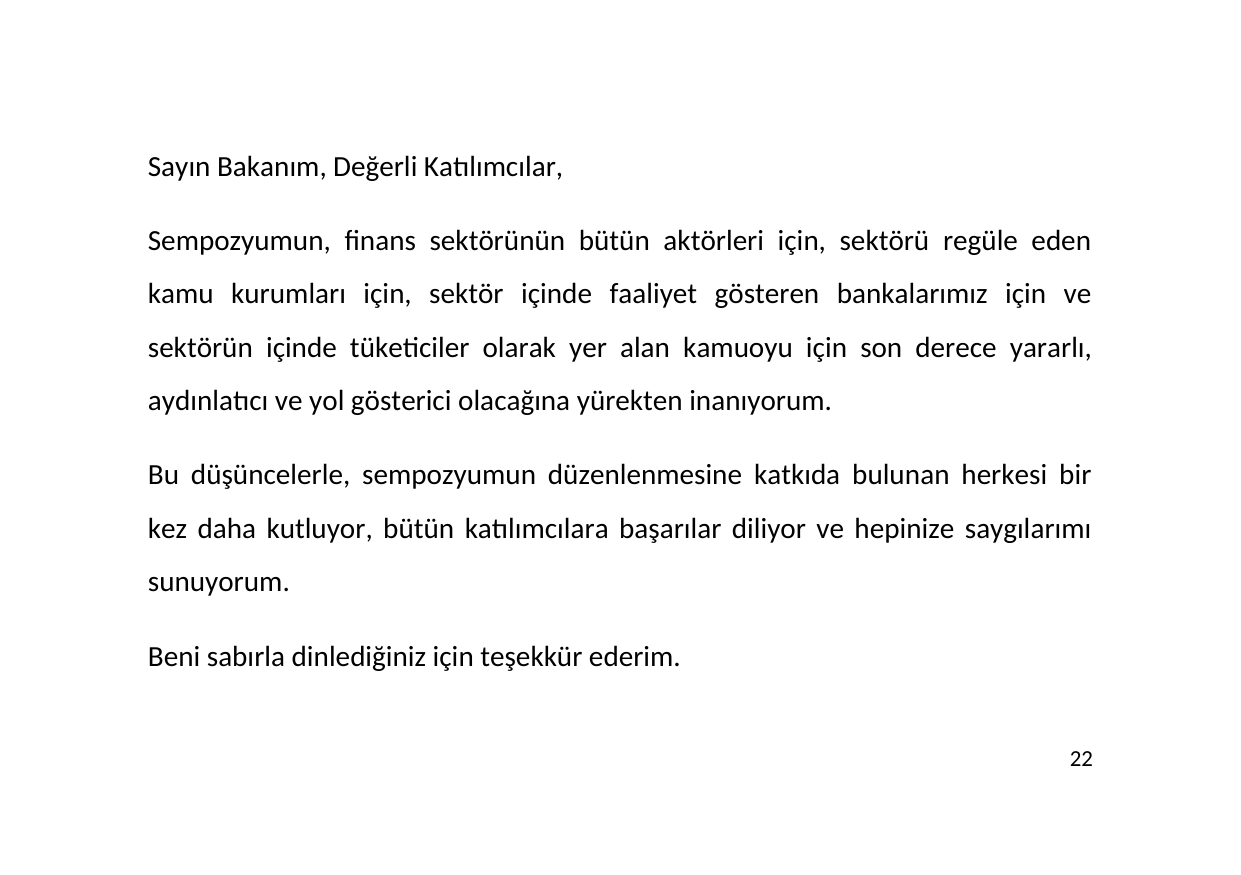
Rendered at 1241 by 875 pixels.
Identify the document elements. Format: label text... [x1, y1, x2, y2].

text Bu düşüncelerle, sempozyumun düzenlenmesine katkıda bulunan herkesi bir kez daha kutluyor, bütün katılımcılara başarılar diliyor ve hepinize saygılarımı sunuyorum. [148, 456, 1093, 599]
text Beni sabırla dinlediğiniz için teşekkür ederim. [148, 638, 1093, 673]
text Sempozyumun, finans sektörünün bütün aktörleri için, sektörü regüle eden kamu kurumları için, sektör içinde faaliyet gösteren bankalarımız için ve sektörün içinde tüketiciler olarak yer alan kamuoyu için son derece yararlı, aydınlatıcı ve yol gösterici olacağına yürekten inanıyorum. [148, 222, 1093, 418]
text Sayın Bakanım, Değerli Katılımcılar, [148, 148, 1093, 183]
